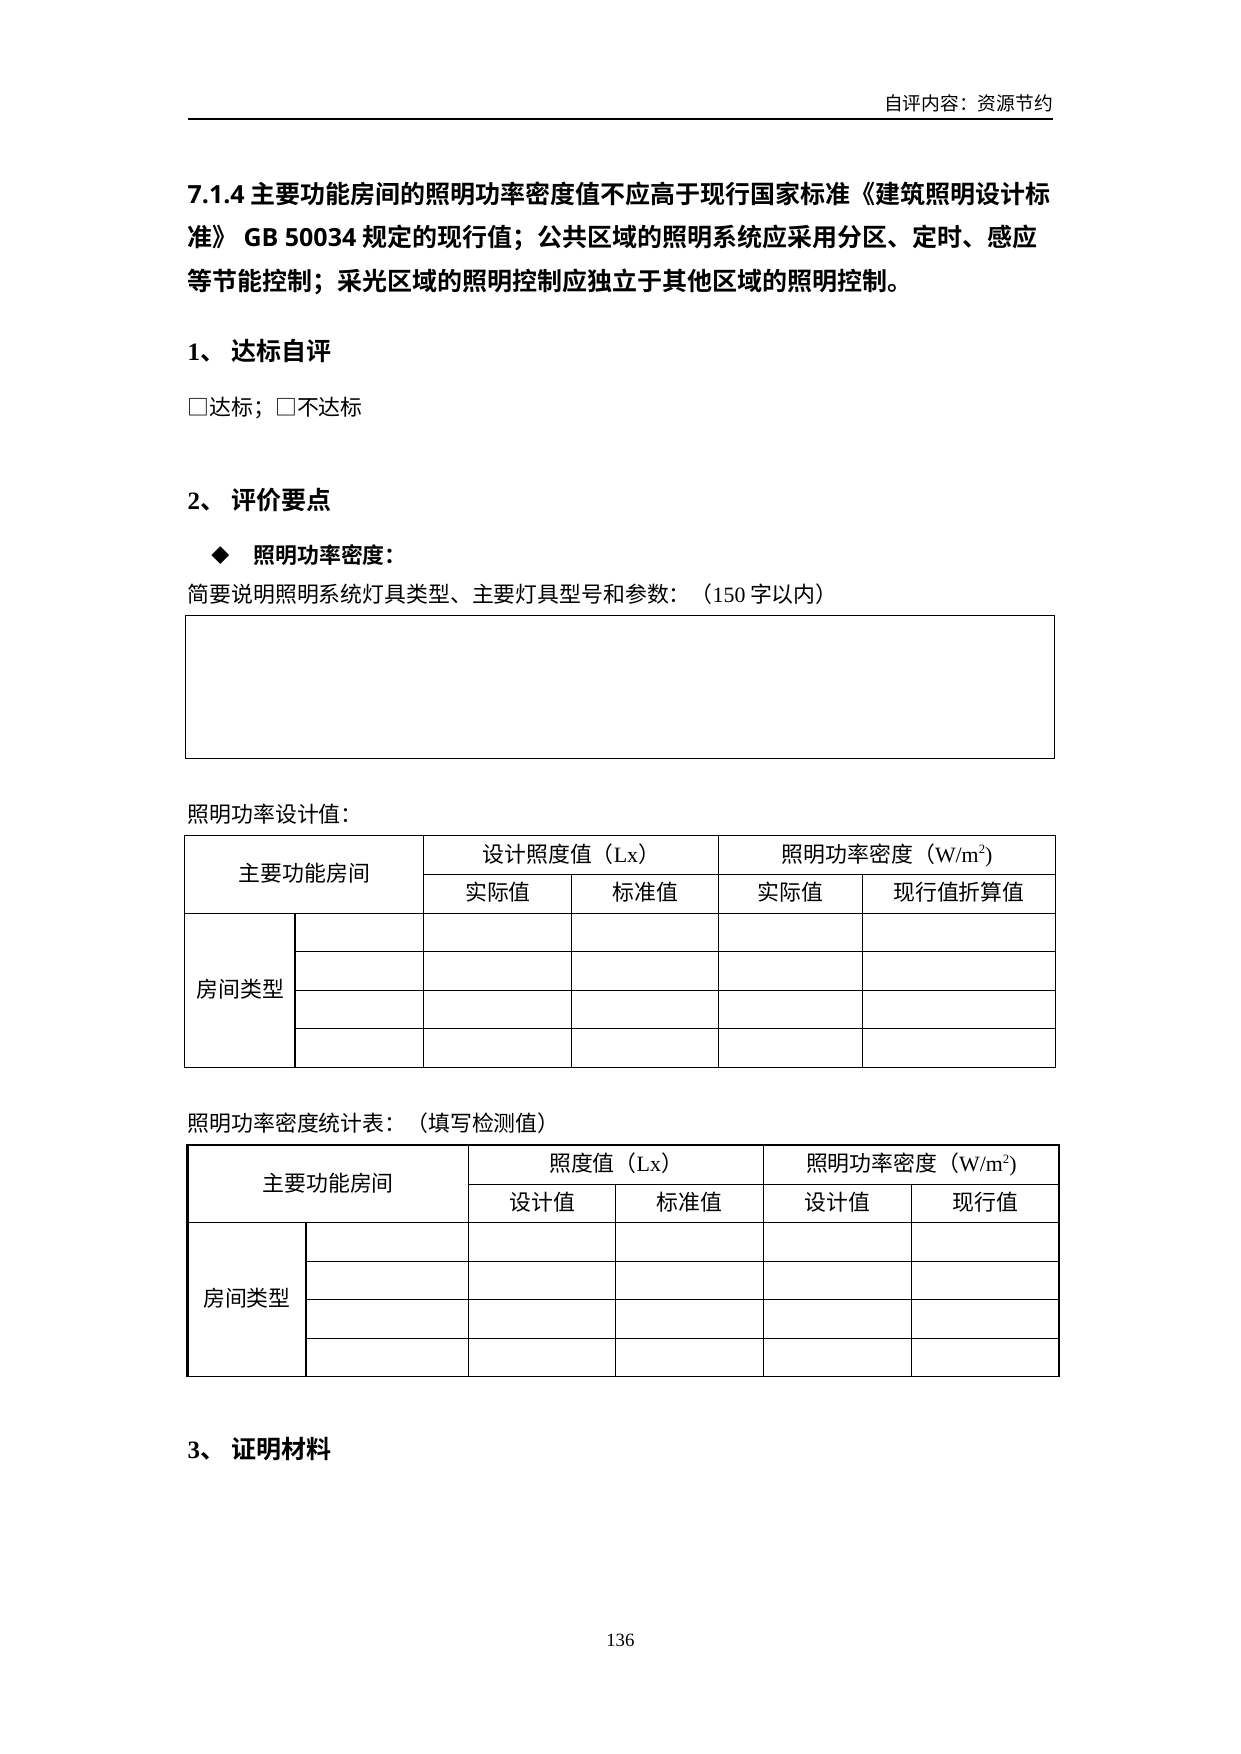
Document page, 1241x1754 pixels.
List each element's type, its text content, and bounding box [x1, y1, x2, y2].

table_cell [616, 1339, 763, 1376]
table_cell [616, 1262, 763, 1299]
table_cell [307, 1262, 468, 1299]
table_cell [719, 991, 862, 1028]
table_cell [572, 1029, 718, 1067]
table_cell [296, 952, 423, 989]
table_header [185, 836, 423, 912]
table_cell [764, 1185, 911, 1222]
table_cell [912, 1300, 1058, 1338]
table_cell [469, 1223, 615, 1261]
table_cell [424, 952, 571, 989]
list 照明功率密度： [209, 538, 1053, 570]
list 证明材料 [187, 1415, 1053, 1480]
text 照明功率密度统计表：（填写检测值） [187, 1105, 1053, 1138]
subtitle 7.1.4主要功能房间的照明功率密度值不应高于现行国家标准《建筑照明设计标准》 GB 50034 规定的现行值；公共区域的照明系统应采用分区、定时、感应等节能控制；采光区域的照明控制应独立于其他区域的照明控制。 [187, 174, 1053, 298]
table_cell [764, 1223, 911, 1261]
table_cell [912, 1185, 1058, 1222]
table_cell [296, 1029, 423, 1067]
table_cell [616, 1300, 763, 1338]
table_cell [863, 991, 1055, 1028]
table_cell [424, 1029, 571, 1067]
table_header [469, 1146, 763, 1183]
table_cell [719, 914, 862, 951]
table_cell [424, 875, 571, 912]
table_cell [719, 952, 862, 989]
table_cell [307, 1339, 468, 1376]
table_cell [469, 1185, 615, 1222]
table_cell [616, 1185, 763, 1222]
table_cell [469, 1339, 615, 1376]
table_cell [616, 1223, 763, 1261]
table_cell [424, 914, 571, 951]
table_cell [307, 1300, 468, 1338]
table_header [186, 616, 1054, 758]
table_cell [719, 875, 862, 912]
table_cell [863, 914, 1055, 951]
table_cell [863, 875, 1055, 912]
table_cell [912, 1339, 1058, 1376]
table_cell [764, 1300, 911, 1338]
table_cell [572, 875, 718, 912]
text 简要说明照明系统灯具类型、主要灯具型号和参数：（150字以内） [187, 577, 1053, 609]
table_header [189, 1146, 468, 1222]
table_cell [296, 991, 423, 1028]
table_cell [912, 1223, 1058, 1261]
text □达标；□不达标 [187, 389, 1053, 422]
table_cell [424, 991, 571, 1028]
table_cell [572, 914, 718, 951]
list 达标自评 [187, 317, 1053, 382]
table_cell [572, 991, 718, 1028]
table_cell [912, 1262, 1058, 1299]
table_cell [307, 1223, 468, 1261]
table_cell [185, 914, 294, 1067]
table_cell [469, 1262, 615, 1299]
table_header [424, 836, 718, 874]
text 照明功率设计值： [187, 797, 1053, 829]
list 评价要点 [187, 466, 1053, 531]
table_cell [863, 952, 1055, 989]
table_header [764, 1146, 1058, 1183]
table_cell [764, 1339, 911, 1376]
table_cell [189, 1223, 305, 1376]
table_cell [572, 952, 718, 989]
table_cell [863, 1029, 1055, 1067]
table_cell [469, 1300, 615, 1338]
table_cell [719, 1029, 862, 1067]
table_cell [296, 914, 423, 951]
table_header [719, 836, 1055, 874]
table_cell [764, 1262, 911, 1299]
